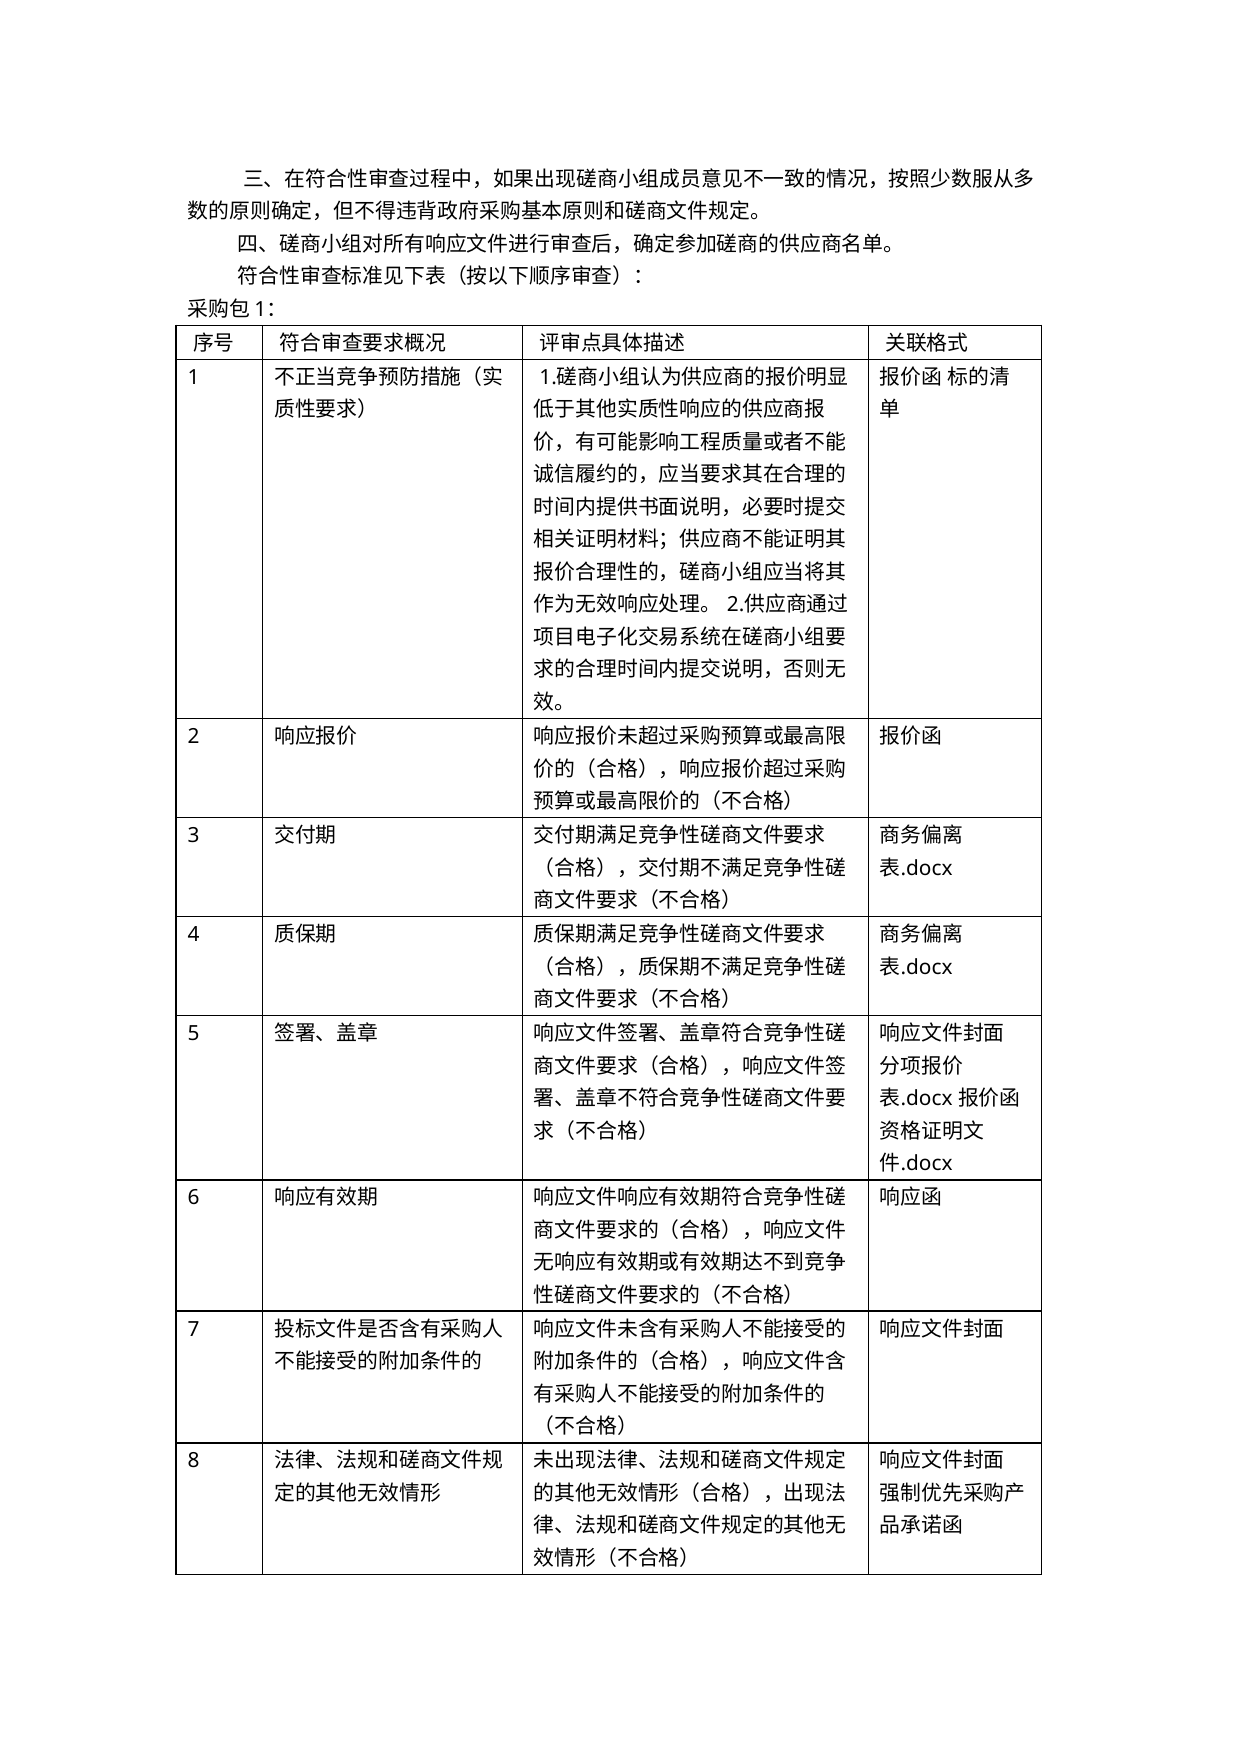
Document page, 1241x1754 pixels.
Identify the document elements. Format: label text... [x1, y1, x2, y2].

table_cell 商务偏离表.docx [869, 917, 1041, 1015]
table_cell 2 [177, 719, 262, 817]
table_cell 商务偏离表.docx [869, 818, 1041, 916]
table_cell 8 [177, 1444, 262, 1573]
text 三、在符合性审查过程中，如果出现磋商小组成员意见不一致的情况，按照少数服从多数的原则确定，但不得违背政府采购基本原则和磋商文件规定。 [187, 162, 1053, 227]
table_cell 签署、盖章 [263, 1016, 522, 1179]
table_header 序号 [177, 326, 262, 358]
text 采购包1： [187, 292, 1053, 324]
table_cell 响应报价 [263, 719, 522, 817]
table_cell 5 [177, 1016, 262, 1179]
table_cell 法律、法规和磋商文件规定的其他无效情形 [263, 1444, 522, 1573]
table_cell 投标文件是否含有采购人不能接受的附加条件的 [263, 1312, 522, 1442]
table_cell 响应报价未超过采购预算或最高限价的（合格），响应报价超过采购预算或最高限价的（不合格） [523, 719, 868, 817]
table_header 关联格式 [869, 326, 1041, 358]
table_cell 1.磋商小组认为供应商的报价明显低于其他实质性响应的供应商报价，有可能影响工程质量或者不能诚信履约的，应当要求其在合理的时间内提供书面说明，必要时提交相关证明材料；供应商不能证明其报价合理性的，磋商小组应当将其作为无效响应处理。 2.供应商通过项目电子化交易系统在磋商小组要求的合理时间内提交说明，否则无效。 [523, 360, 868, 718]
table_header 评审点具体描述 [523, 326, 868, 358]
table_cell 响应文件封面 强制优先采购产品承诺函 [869, 1444, 1041, 1573]
table_cell 质保期满足竞争性磋商文件要求（合格），质保期不满足竞争性磋商文件要求（不合格） [523, 917, 868, 1015]
table_cell 交付期 [263, 818, 522, 916]
table_cell 交付期满足竞争性磋商文件要求（合格），交付期不满足竞争性磋商文件要求（不合格） [523, 818, 868, 916]
table_cell 1 [177, 360, 262, 718]
table_cell 响应文件未含有采购人不能接受的附加条件的（合格），响应文件含有采购人不能接受的附加条件的（不合格） [523, 1312, 868, 1442]
table_cell 响应有效期 [263, 1181, 522, 1310]
table_cell 报价函 [869, 719, 1041, 817]
table_cell 响应文件封面 [869, 1312, 1041, 1442]
text 符合性审查标准见下表（按以下顺序审查）： [187, 259, 1053, 292]
table_cell 响应文件封面 分项报价表.docx 报价函 资格证明文件.docx [869, 1016, 1041, 1179]
table_cell 未出现法律、法规和磋商文件规定的其他无效情形（合格），出现法律、法规和磋商文件规定的其他无效情形（不合格） [523, 1444, 868, 1573]
table_cell 6 [177, 1181, 262, 1310]
table_cell 3 [177, 818, 262, 916]
table_cell 报价函 标的清单 [869, 360, 1041, 718]
table_cell 响应文件响应有效期符合竞争性磋商文件要求的（合格），响应文件无响应有效期或有效期达不到竞争性磋商文件要求的（不合格） [523, 1181, 868, 1310]
table_cell 7 [177, 1312, 262, 1442]
table_cell 质保期 [263, 917, 522, 1015]
table_cell 响应函 [869, 1181, 1041, 1310]
table_cell 响应文件签署、盖章符合竞争性磋商文件要求（合格），响应文件签署、盖章不符合竞争性磋商文件要求（不合格） [523, 1016, 868, 1179]
text 四、磋商小组对所有响应文件进行审查后，确定参加磋商的供应商名单。 [187, 227, 1053, 259]
table_header 符合审查要求概况 [263, 326, 522, 358]
table_cell 4 [177, 917, 262, 1015]
table_cell 不正当竞争预防措施（实质性要求） [263, 360, 522, 718]
